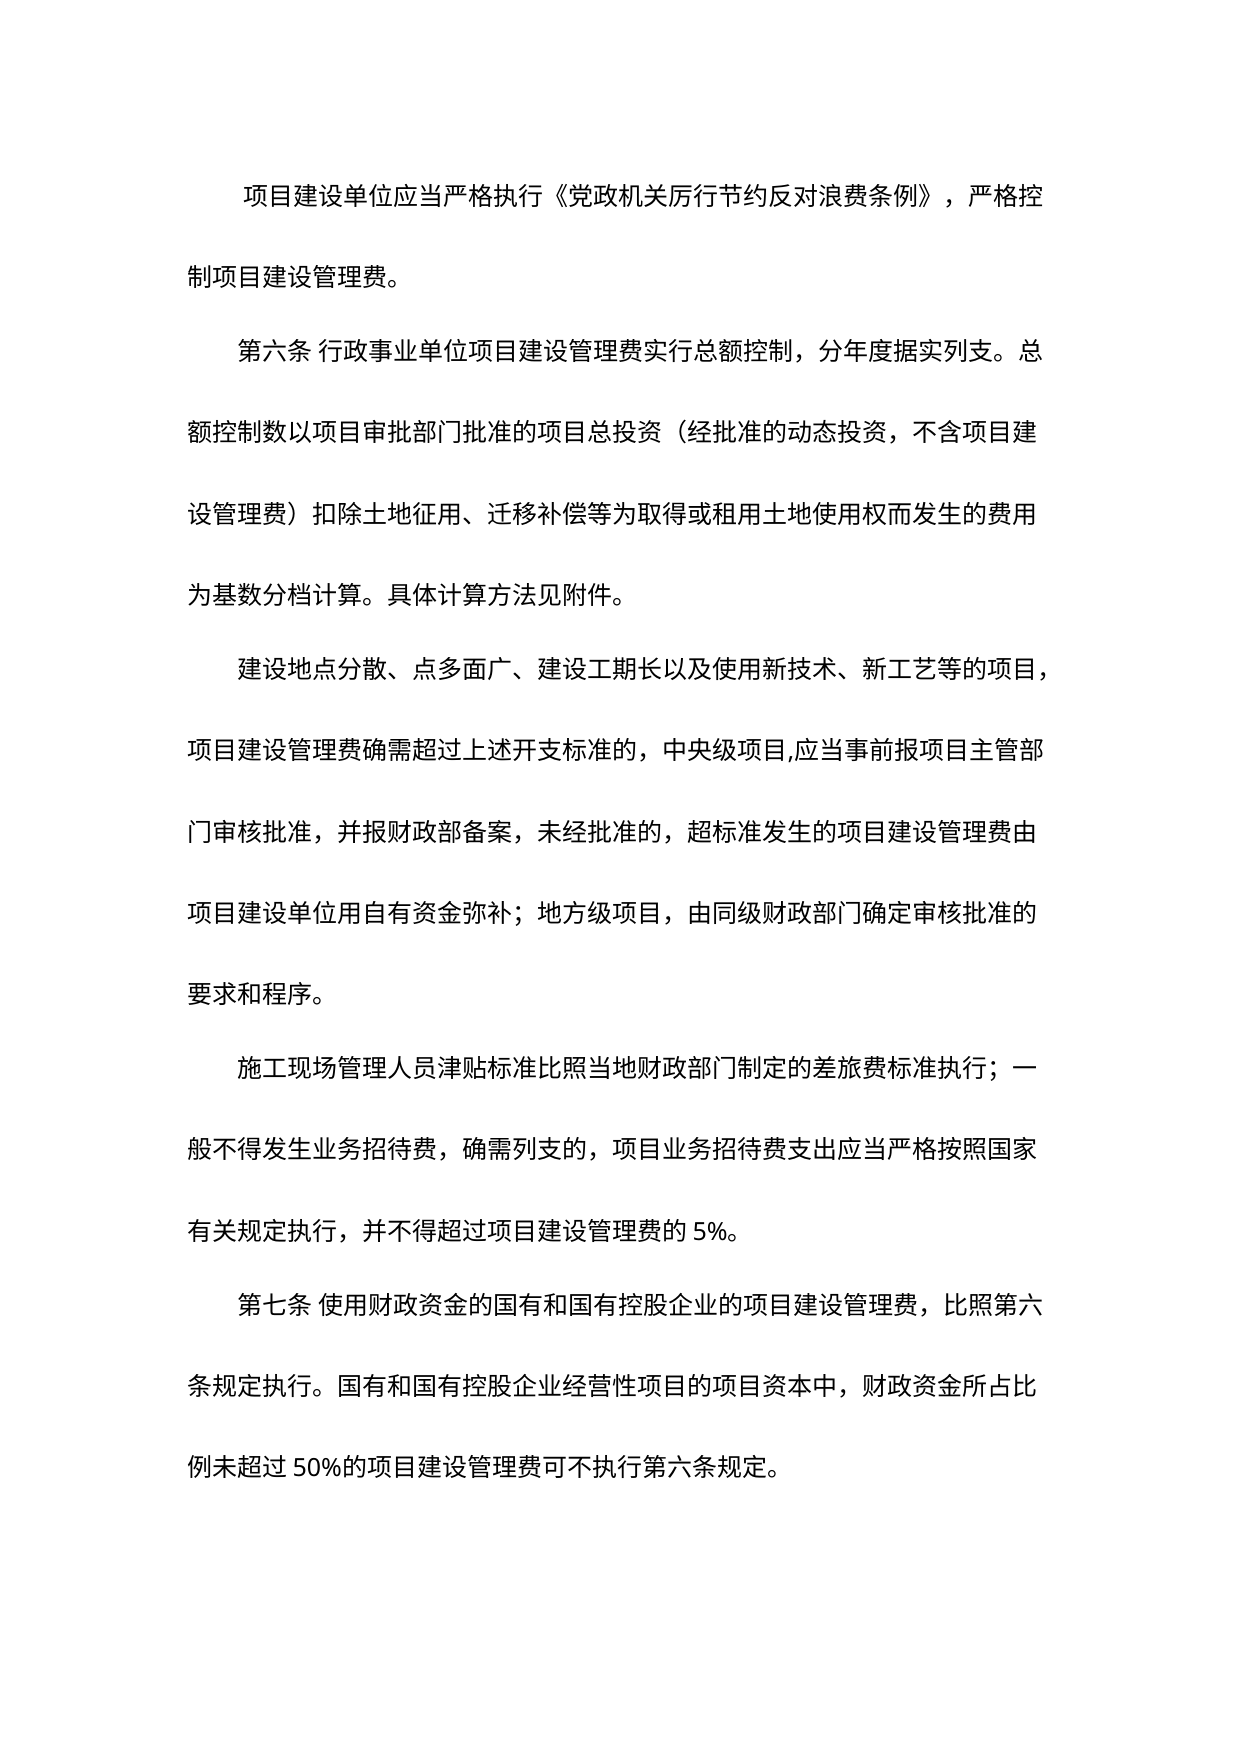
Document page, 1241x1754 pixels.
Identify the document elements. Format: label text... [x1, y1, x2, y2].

text 项目建设单位应当严格执行《党政机关厉行节约反对浪费条例》，严格控制项目建设管理费。 [187, 162, 1053, 308]
text 第七条 使用财政资金的国有和国有控股企业的项目建设管理费，比照第六条规定执行。国有和国有控股企业经营性项目的项目资本中，财政资金所占比例未超过50%的项目建设管理费可不执行第六条规定。 [187, 1271, 1053, 1498]
text 第六条 行政事业单位项目建设管理费实行总额控制，分年度据实列支。总额控制数以项目审批部门批准的项目总投资（经批准的动态投资，不含项目建设管理费）扣除土地征用、迁移补偿等为取得或租用土地使用权而发生的费用为基数分档计算。具体计算方法见附件。 [187, 317, 1053, 626]
text 建设地点分散、点多面广、建设工期长以及使用新技术、新工艺等的项目，项目建设管理费确需超过上述开支标准的，中央级项目,应当事前报项目主管部门审核批准，并报财政部备案，未经批准的，超标准发生的项目建设管理费由项目建设单位用自有资金弥补；地方级项目，由同级财政部门确定审核批准的要求和程序。 [187, 635, 1053, 1025]
text 施工现场管理人员津贴标准比照当地财政部门制定的差旅费标准执行；一般不得发生业务招待费，确需列支的，项目业务招待费支出应当严格按照国家有关规定执行，并不得超过项目建设管理费的5%。 [187, 1034, 1053, 1262]
